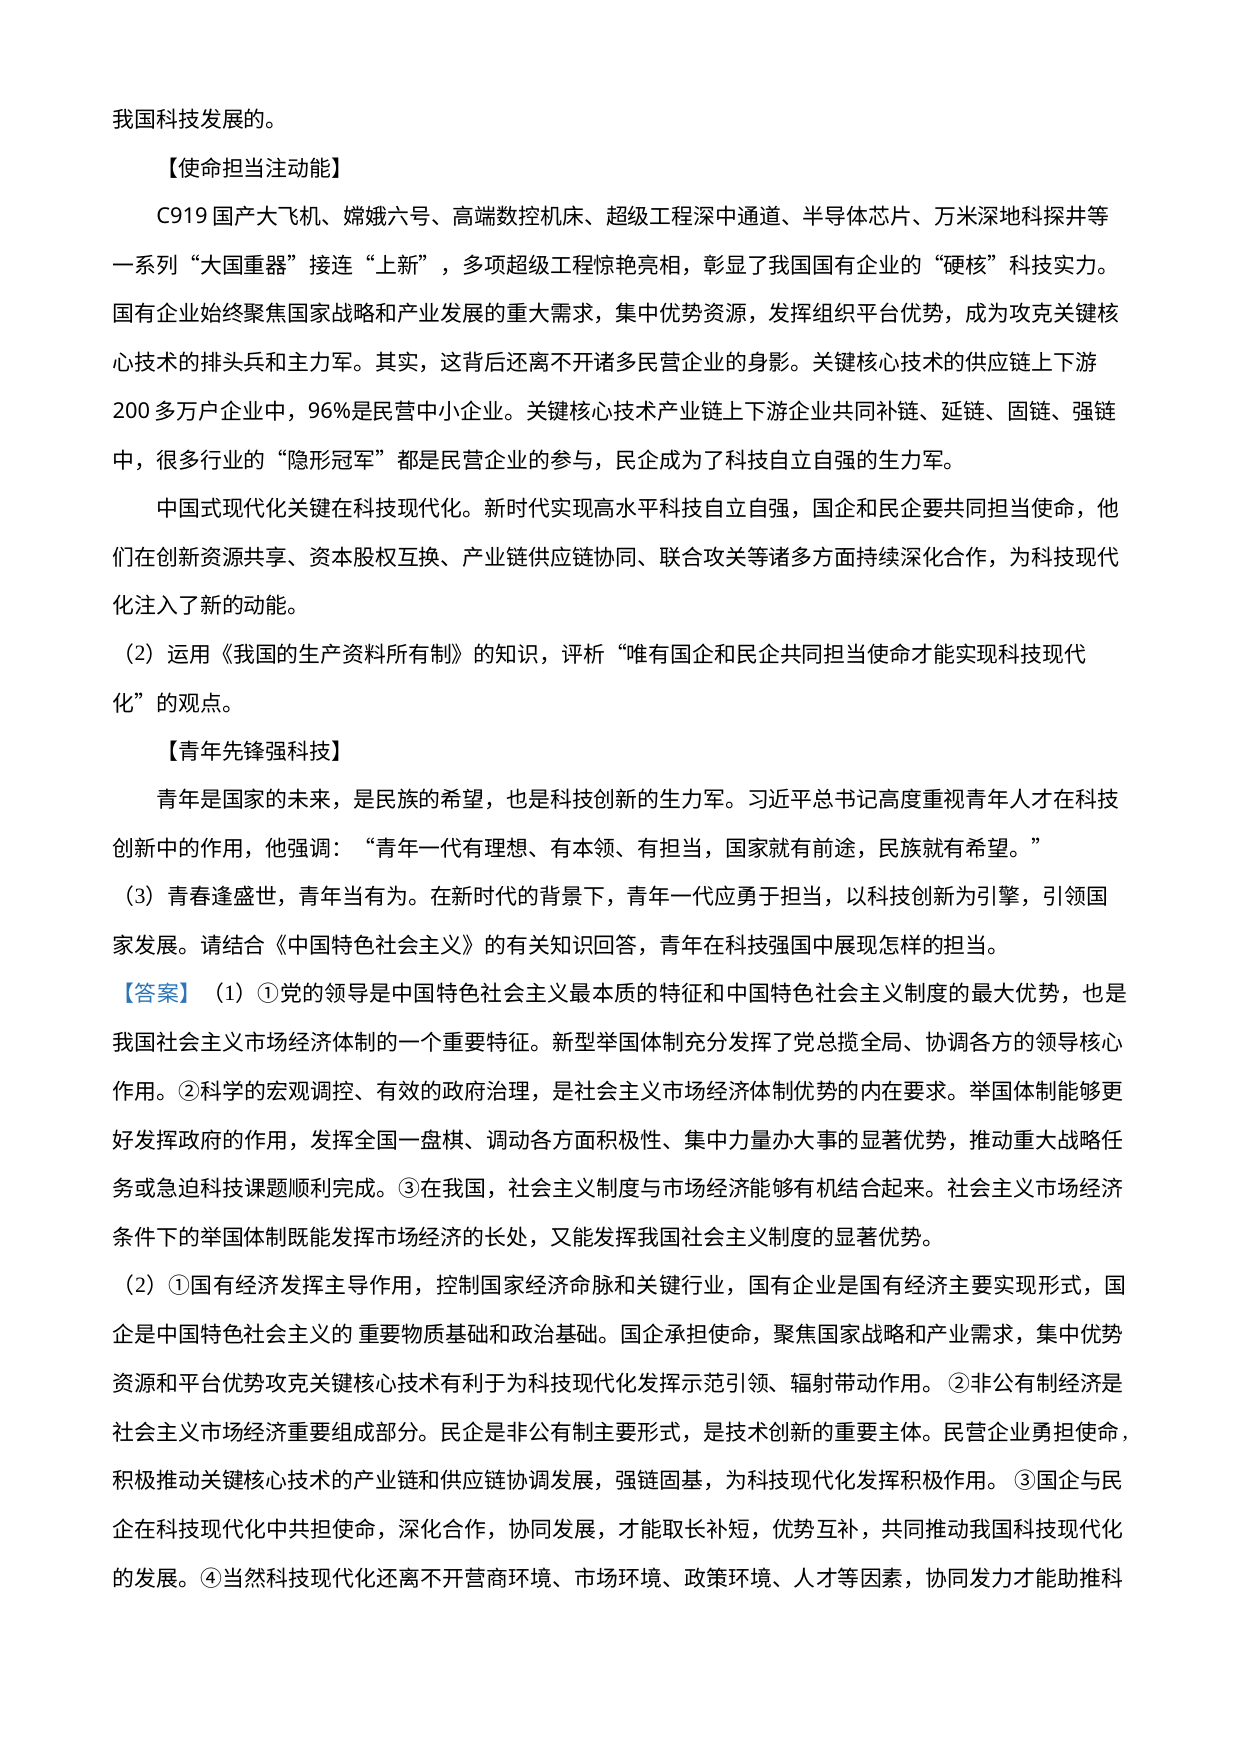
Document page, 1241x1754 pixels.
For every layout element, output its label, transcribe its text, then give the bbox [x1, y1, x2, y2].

text 青年是国家的未来，是民族的希望，也是科技创新的生力军。习近平总书记高度重视青年人才在科技创新中的作用，他强调：“青年一代有理想、有本领、有担当，国家就有前途，民族就有希望。” [112, 782, 1128, 863]
text 【答案】（1）①党的领导是中国特色社会主义最本质的特征和中国特色社会主义制度的最大优势，也是我国社会主义市场经济体制的一个重要特征。新型举国体制充分发挥了党总揽全局、协调各方的领导核心作用。②科学的宏观调控、有效的政府治理，是社会主义市场经济体制优势的内在要求。举国体制能够更好发挥政府的作用，发挥全国一盘棋、调动各方面积极性、集中力量办大事的显著优势，推动重大战略任务或急迫科技课题顺利完成。③在我国，社会主义制度与市场经济能够有机结合起来。社会主义市场经济条件下的举国体制既能发挥市场经济的长处，又能发挥我国社会主义制度的显著优势。 [112, 976, 1128, 1252]
text （3）青春逢盛世，青年当有为。在新时代的背景下，青年一代应勇于担当，以科技创新为引擎，引领国家发展。请结合《中国特色社会主义》的有关知识回答，青年在科技强国中展现怎样的担当。 [112, 879, 1128, 960]
text （2）运用《我国的生产资料所有制》的知识，评析“唯有国企和民企共同担当使命才能实现科技现代化”的观点。 [112, 636, 1128, 718]
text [112, 102, 1128, 134]
text 【使命担当注动能】 [112, 150, 1128, 183]
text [112, 1268, 1128, 1593]
text 中国式现代化关键在科技现代化。新时代实现高水平科技自立自强，国企和民企要共同担当使命，他们在创新资源共享、资本股权互换、产业链供应链协同、联合攻关等诸多方面持续深化合作，为科技现代化注入了新的动能。 [112, 491, 1128, 621]
text 【青年先锋强科技】 [112, 733, 1128, 766]
text C919国产大飞机、嫦娥六号、高端数控机床、超级工程深中通道、半导体芯片、万米深地科探井等一系列“大国重器”接连“上新”，多项超级工程惊艳亮相，彰显了我国国有企业的“硬核”科技实力。国有企业始终聚焦国家战略和产业发展的重大需求，集中优势资源，发挥组织平台优势，成为攻克关键核心技术的排头兵和主力军。其实，这背后还离不开诸多民营企业的身影。关键核心技术的供应链上下游200多万户企业中，96%是民营中小企业。关键核心技术产业链上下游企业共同补链、延链、固链、强链中，很多行业的“隐形冠军”都是民营企业的参与，民企成为了科技自立自强的生力军。 [112, 198, 1128, 475]
